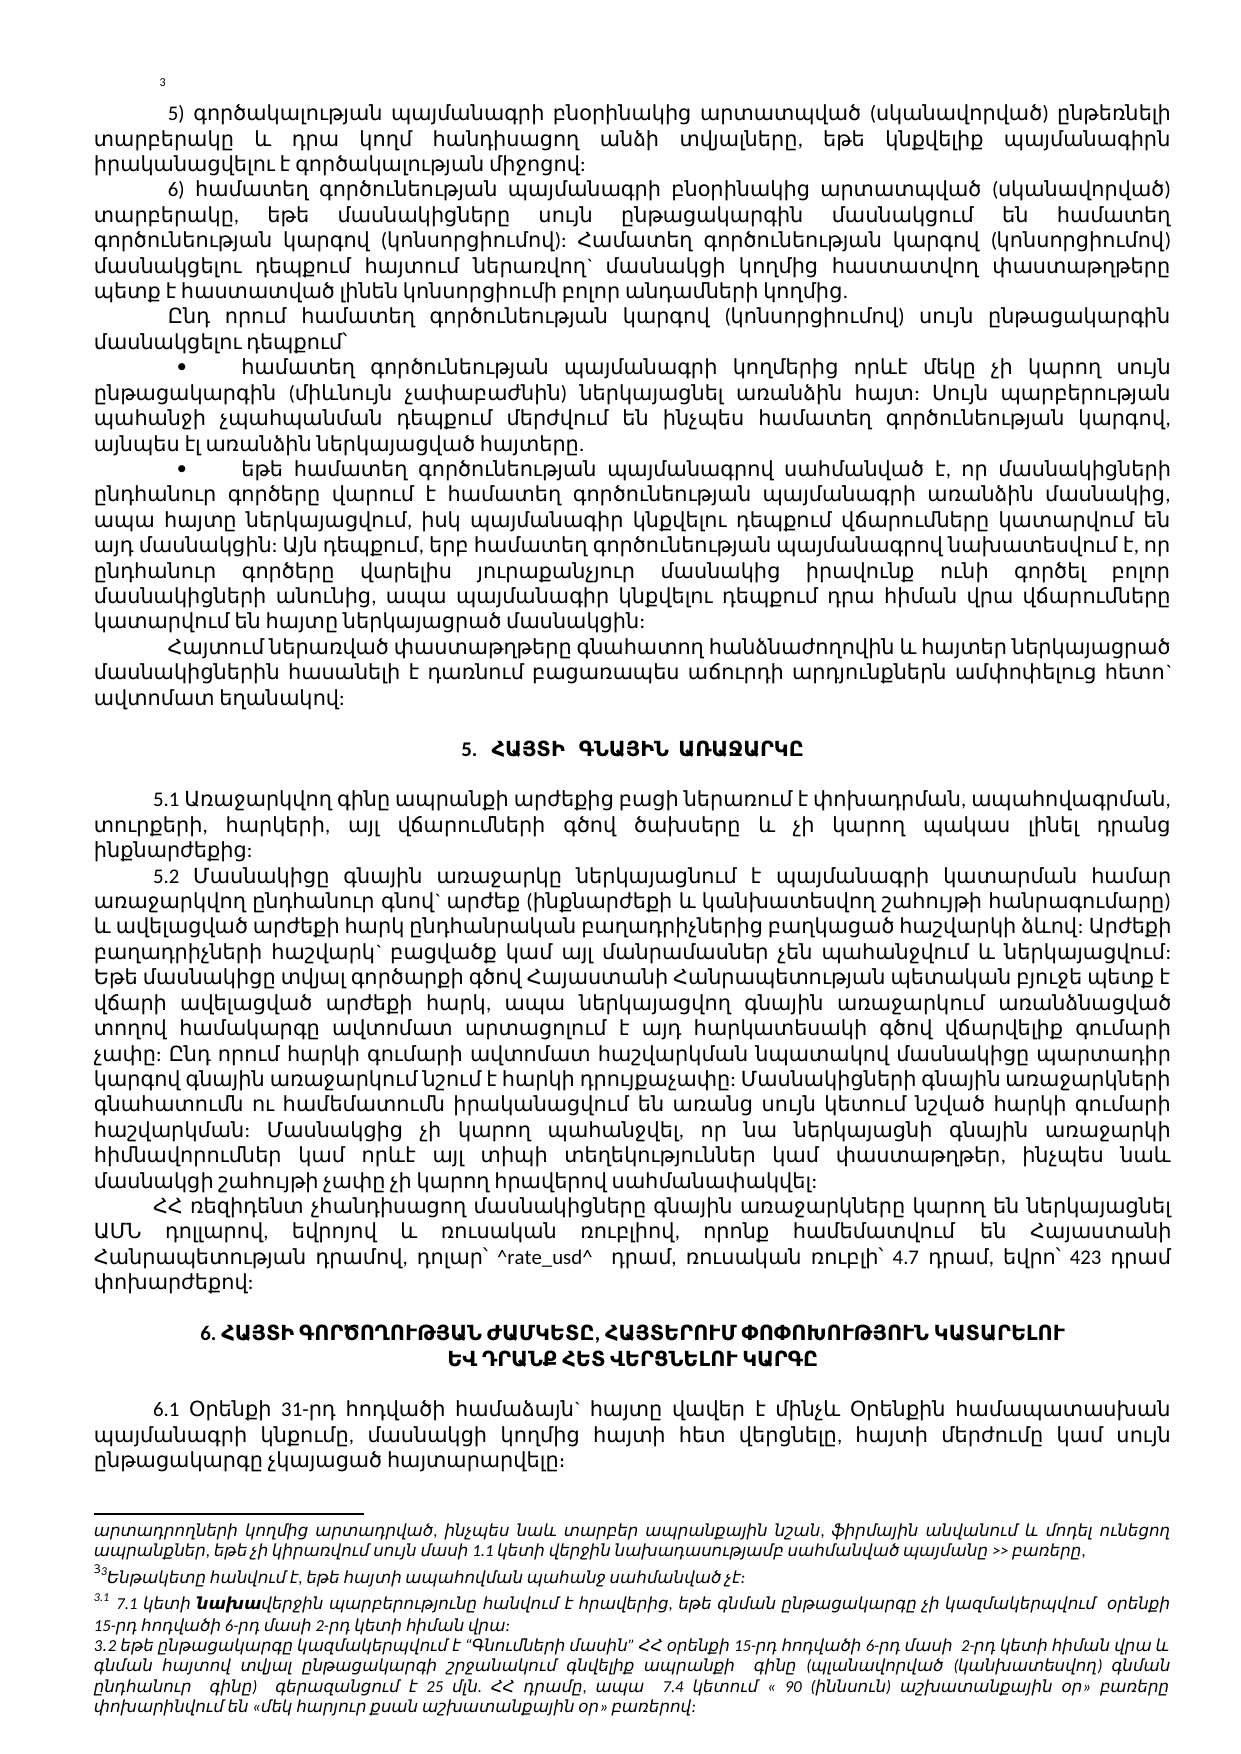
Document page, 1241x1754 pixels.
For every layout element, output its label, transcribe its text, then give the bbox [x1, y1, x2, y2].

text 6.1 Օրենքի 31-րդ հոդվածի համաձայն` հայտը վավեր է մինչև Օրենքին համապատասխան պայմանագրի կնքումը, մասնակցի կողմից հայտի հետ վերցնելը, հայտի մերժումը կամ սույն ընթացակարգը չկայացած հայտարարվելը։ [94, 1397, 1171, 1473]
text Հայտում ներառված փաստաթղթերը գնահատող հանձնաժողովին և հայտեր ներկայացրած մասնակիցներին հասանելի է դառնում բացառապես աճուրդի արդյունքներն ամփոփելուց հետո` ավտոմատ եղանակով: [94, 634, 1171, 710]
text 5.1 Առաջարկվող գինը ապրանքի արժեքից բացի ներառում է փոխադրման, ապահովագրման, տուրքերի, հարկերի, այլ վճարումների գծով ծախսերը և չի կարող պակաս լինել դրանց ինքնարժեքից: [94, 787, 1171, 863]
text ՀՀ ռեզիդենտ չհանդիսացող մասնակիցները գնային առաջարկները կարող են ներկայացնել ԱՄՆ դոլլարով, եվրոյով և ռուսական ռուբլիով, որոնք համեմատվում են Հայաստանի Հանրապետության դրամով, դոլար՝ ^rate_usd^ դրամ, ռուսական ռուբլի՝ 4.7 դրամ, եվրո՝ 423 դրամ փոխարժեքով: [94, 1193, 1171, 1295]
text ԵՎ ԴՐԱՆՔ ՀԵՏ ՎԵՐՑՆԵԼՈՒ ԿԱՐԳԸ [94, 1346, 1171, 1371]
text 6. ՀԱՅՏԻ ԳՈՐԾՈՂՈՒԹՅԱՆ ԺԱՄԿԵՏԸ, ՀԱՅՏԵՐՈՒՄ ՓՈՓՈԽՈՒԹՅՈՒՆ ԿԱՏԱՐԵԼՈՒ [94, 1320, 1171, 1346]
text 6) համատեղ գործունեության պայմանագրի բնօրինակից արտատպված (սկանավորված) տարբերակը, եթե մասնակիցները սույն ընթացակարգին մասնակցում են համատեղ գործունեության կարգով (կոնսորցիումով): Համատեղ գործունեության կարգով (կոնսորցիումով) մասնակցելու դեպքում հայտում ներառվող` մասնակցի կողմից հաստատվող փաստաթղթերը պետք է հաստատված լինեն կոնսորցիումի բոլոր անդամների կողմից. [94, 177, 1171, 304]
text 3 [94, 75, 1171, 100]
list համատեղ գործունեության պայմանագրի կողմերից որևէ մեկը չի կարող սույն ընթացակարգին (միևնույն չափաբաժնին) ներկայացնել առանձին հայտ: Սույն պարբերության պահանջի չպահպանման դեպքում մերժվում են ինչպես համատեղ գործունեության կարգով, այնպես էլ առանձին ներկայացված հայտերը. [94, 354, 1171, 456]
text 5. ՀԱՅՏԻ ԳՆԱՅԻՆ ԱՌԱՋԱՐԿԸ [94, 736, 1171, 761]
list եթե համատեղ գործունեության պայմանագրով սահմանված է, որ մասնակիցների ընդհանուր գործերը վարում է համատեղ գործունեության պայմանագրի առանձին մասնակից, ապա հայտը ներկայացվում, իսկ պայմանագիր կնքվելու դեպքում վճարումները կատարվում են այդ մասնակցին: Այն դեպքում, երբ համատեղ գործունեության պայմանագրով նախատեսվում է, որ ընդհանուր գործերը վարելիս յուրաքանչյուր մասնակից իրավունք ունի գործել բոլոր մասնակիցների անունից, ապա պայմանագիր կնքվելու դեպքում դրա հիման վրա վճարումները կատարվում են հայտը ներկայացրած մասնակցին: [94, 456, 1171, 634]
text 5.2 Մասնակիցը գնային առաջարկը ներկայացնում է պայմանագրի կատարման համար առաջարկվող ընդհանուր գնով` արժեք (ինքնարժեքի և կանխատեսվող շահույթի հանրագումարը) և ավելացված արժեքի հարկ ընդհանրական բաղադրիչներից բաղկացած հաշվարկի ձևով: Արժեքի բաղադրիչների հաշվարկ` բացվածք կամ այլ մանրամասներ չեն պահանջվում և ներկայացվում: Եթե մասնակիցը տվյալ գործարքի գծով Հայաստանի Հանրապետության պետական բյուջե պետք է վճարի ավելացված արժեքի հարկ, ապա ներկայացվող գնային առաջարկում առանձնացված տողով համակարգը ավտոմատ արտացոլում է այդ հարկատեսակի գծով վճարվելիք գումարի չափը: Ընդ որում հարկի գումարի ավտոմատ հաշվարկման նպատակով մասնակիցը պարտադիր կարգով գնային առաջարկում նշում է հարկի դրույքաչափը: Մասնակիցների գնային առաջարկների գնահատումն ու համեմատումն իրականացվում են առանց սույն կետում նշված հարկի գումարի հաշվարկման: Մասնակցից չի կարող պահանջվել, որ նա ներկայացնի գնային առաջարկի հիմնավորումներ կամ որևէ այլ տիպի տեղեկություններ կամ փաստաթղթեր, ինչպես նաև մասնակցի շահույթի չափը չի կարող հրավերով սահմանափակվել: [94, 863, 1171, 1193]
text Ընդ որում համատեղ գործունեության կարգով (կոնսորցիումով) սույն ընթացակարգին մասնակցելու դեպքում՝ [94, 304, 1171, 354]
text 5) գործակալության պայմանագրի բնօրինակից արտատպված (սկանավորված) ընթեռնելի տարբերակը և դրա կողմ հանդիսացող անձի տվյալները, եթե կնքվելիք պայմանագիրն իրականացվելու է գործակալության միջոցով: [94, 100, 1171, 177]
